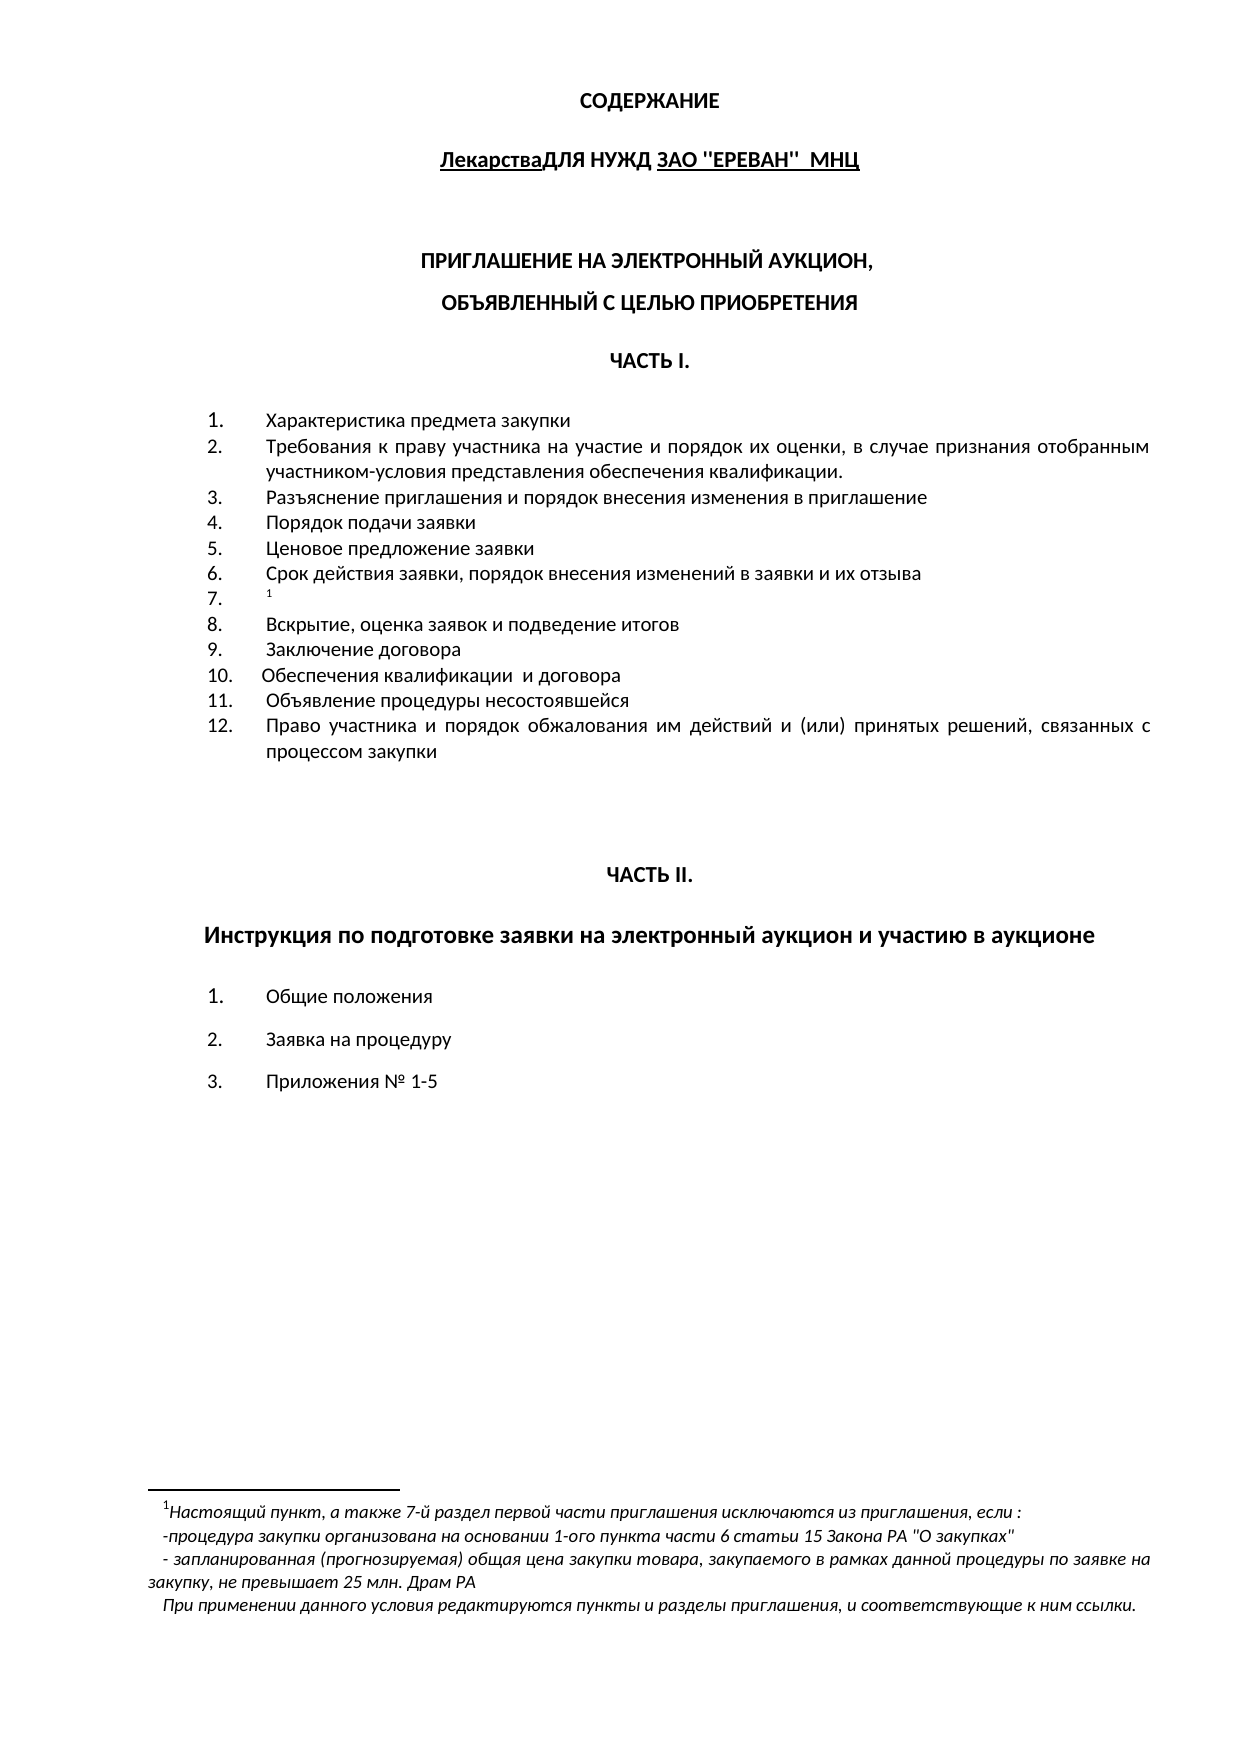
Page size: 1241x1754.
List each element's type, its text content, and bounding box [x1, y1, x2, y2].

text 11. Объявление процедуры несостоявшейся [207, 687, 1152, 713]
text ЧАСТЬ I. [148, 346, 1152, 374]
text 12. Право участника и порядок обжалования им действий и (или) принятых решений, связанных с процессом закупки [207, 713, 1152, 763]
text 4. Порядок подачи заявки [207, 509, 1152, 535]
text 1. Общие положения [207, 981, 1152, 1009]
text 10. Обеспечения квалификации и договора [207, 662, 1152, 687]
text 6. Срок действия заявки, порядок внесения изменений в заявки и их отзыва [207, 560, 1152, 586]
text 3. Приложения № 1-5 [207, 1068, 1152, 1093]
text 9. Заключение договора [207, 636, 1152, 662]
text 2. Заявка на процедуру [207, 1026, 1152, 1051]
text ЛекарстваДЛЯ НУЖД ЗАО ''ЕРЕВАН'' МНЦ [148, 145, 1152, 173]
text 7. [207, 586, 1152, 611]
text Инструкция по подготовке заявки на электронный аукцион и участию в аукционе [148, 919, 1152, 949]
text СОДЕРЖАНИЕ [148, 86, 1152, 114]
text ЧАСТЬ II. [148, 860, 1152, 888]
text 3. Разъяснение приглашения и порядок внесения изменения в приглашение [207, 484, 1152, 509]
text 2. Требования к праву участника на участие и порядок их оценки, в случае признания отобранным участником-условия представления обеспечения квалификации. [207, 433, 1152, 484]
text 8. Вскрытие, оценка заявок и подведение итогов [207, 611, 1152, 636]
text 5. Ценовое предложение заявки [207, 535, 1152, 560]
text ПРИГЛАШЕНИЕ НА ЭЛЕКТРОННЫЙ АУКЦИОН, ОБЪЯВЛЕННЫЙ С ЦЕЛЬЮ ПРИОБРЕТЕНИЯ [148, 246, 1152, 316]
text 1. Характеристика предмета закупки [207, 405, 1152, 433]
